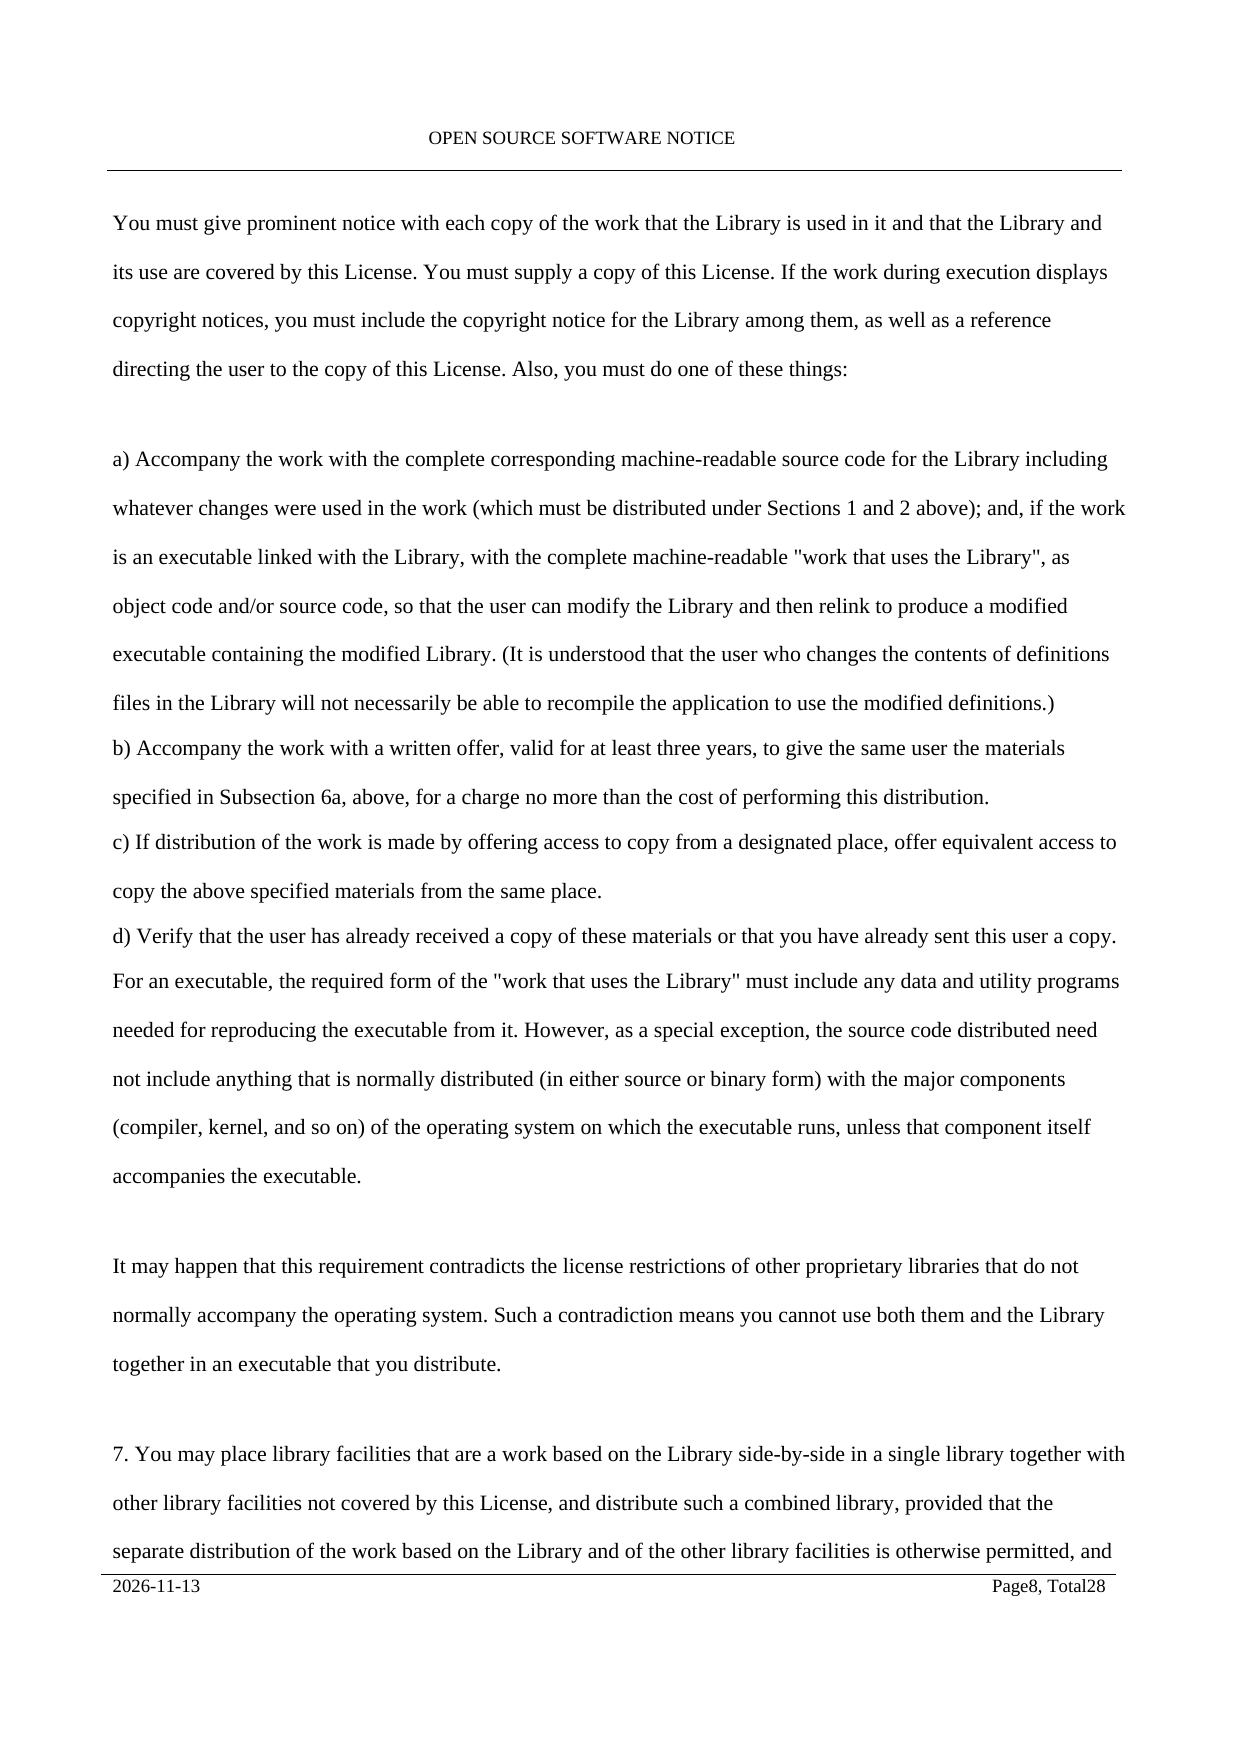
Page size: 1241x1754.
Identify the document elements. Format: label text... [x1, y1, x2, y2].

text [112, 1437, 1128, 1567]
text For an executable, the required form of the "work that uses the Library" must include any data and utility programs needed for reproducing the executable from it. However, as a special exception, the source code distributed need not include anything that is normally distributed (in either source or binary form) with the major components (compiler, kernel, and so on) of the operating system on which the executable runs, unless that component itself accompanies the executable. [112, 964, 1128, 1192]
text You must give prominent notice with each copy of the work that the Library is used in it and that the Library and its use are covered by this License. You must supply a copy of this License. If the work during execution displays copyright notices, you must include the copyright notice for the Library among them, as well as a reference directing the user to the copy of this License. Also, you must do one of these things: [112, 206, 1128, 385]
text a) Accompany the work with the complete corresponding machine-readable source code for the Library including whatever changes were used in the work (which must be distributed under Sections 1 and 2 above); and, if the work is an executable linked with the Library, with the complete machine-readable "work that uses the Library", as object code and/or source code, so that the user can modify the Library and then relink to produce a modified executable containing the modified Library. (It is understood that the user who changes the contents of definitions files in the Library will not necessarily be able to recompile the application to use the modified definitions.) [112, 443, 1128, 719]
text c) If distribution of the work is made by offering access to copy from a designated place, offer equivalent access to copy the above specified materials from the same place. [112, 826, 1128, 907]
text It may happen that this requirement contradicts the license restrictions of other proprietary libraries that do not normally accompany the operating system. Such a contradiction means you cannot use both them and the Library together in an executable that you distribute. [112, 1250, 1128, 1380]
text d) Verify that the user has already received a copy of these materials or that you have already sent this user a copy. [112, 919, 1128, 952]
text b) Accompany the work with a written offer, valid for at least three years, to give the same user the materials specified in Subsection 6a, above, for a charge no more than the cost of performing this distribution. [112, 732, 1128, 813]
